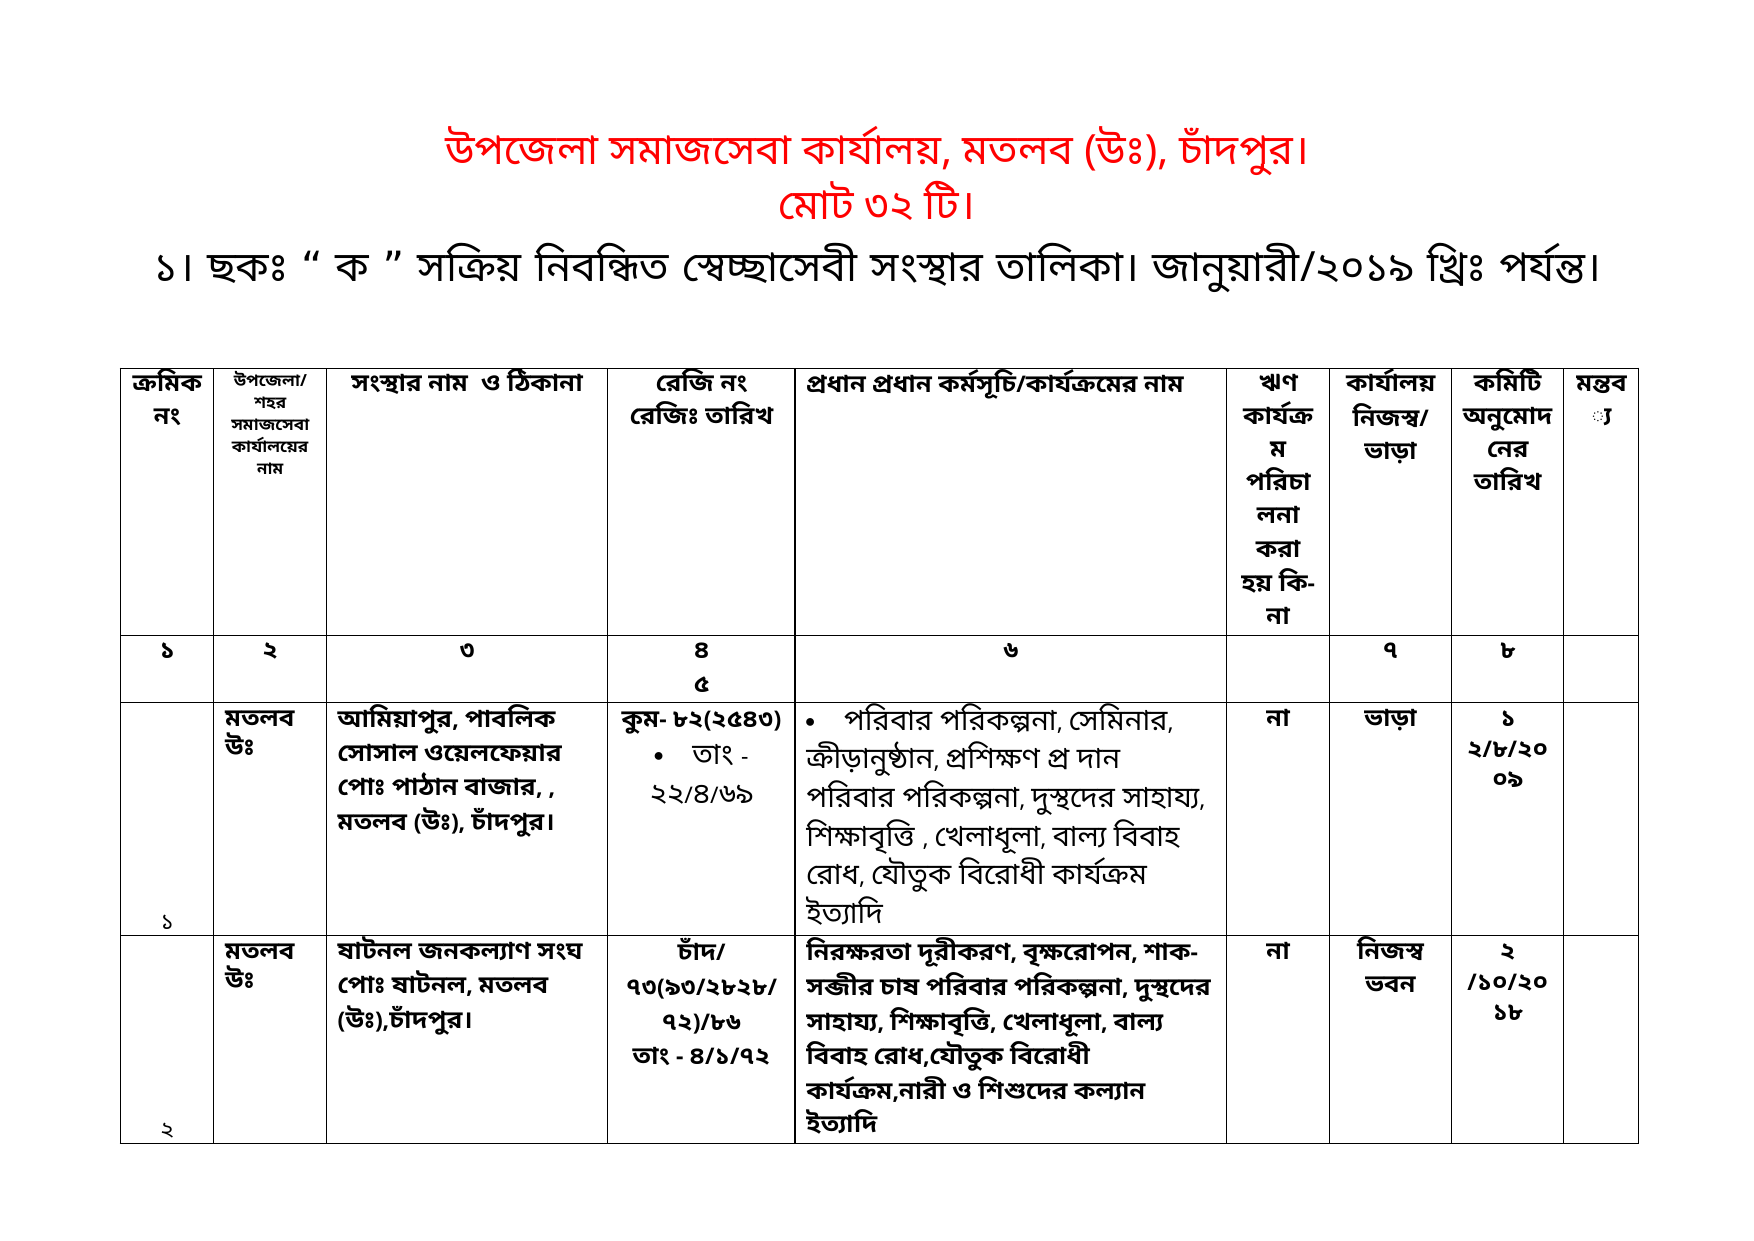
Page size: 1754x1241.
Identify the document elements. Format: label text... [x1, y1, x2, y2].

table_cell না [1227, 703, 1329, 935]
table_cell [1564, 936, 1638, 1143]
table_cell ৩ [327, 636, 607, 702]
table_cell ৭ [1330, 636, 1451, 702]
table_header ক্রমিক নং [121, 369, 213, 635]
table_cell [1227, 636, 1329, 702]
table_cell না [1227, 936, 1329, 1143]
table_header রেজি নং রেজিঃ তারিখ [608, 369, 794, 635]
table_cell ১ [121, 703, 213, 935]
table_header সংস্থার নাম ও ঠিকানা [327, 369, 607, 635]
table_cell [1564, 703, 1638, 935]
table_cell ষাটনল জনকল্যাণ সংঘ পোঃ ষাটনল, মতলব (উঃ),চাঁদপুর। [327, 936, 607, 1143]
table_cell ২ [121, 936, 213, 1143]
table_cell নিজস্ব ভবন [1330, 936, 1451, 1143]
table_header কমিটি অনুমোদনের তারিখ [1452, 369, 1563, 635]
table_cell ১ [121, 636, 213, 702]
text ১। ছকঃ “ ক ” সক্রিয় নিবন্ধিত স্বেচ্ছাসেবী সংস্থার তালিকা। জানুয়ারী/২০১৯ খ্রিঃ পর্যন্ত। [120, 237, 1634, 293]
table_header প্রধান প্রধান কর্মসূচি/কার্যক্রমের নাম [796, 369, 1226, 635]
table_cell মতলব উঃ [214, 936, 326, 1143]
table_header কার্যালয় নিজস্ব/ ভাড়া [1330, 369, 1451, 635]
text উপজেলা সমাজসেবা কার্যালয়, মতলব (উঃ), চাঁদপুর। [120, 120, 1634, 182]
table_header উপজেলা/শহর সমাজসেবা কার্যালয়ের নাম [214, 369, 326, 635]
table_cell [1564, 636, 1638, 702]
table_header ঋণ কার্যক্রম পরিচালনা করা হয় কি-না [1227, 369, 1329, 635]
table_cell ৬ [796, 636, 1226, 702]
table_cell পরিবার পরিকল্পনা, সেমিনার, ক্রীড়ানুষ্ঠান, প্রশিক্ষণ প্র দান পরিবার পরিকল্পনা, দুস্থদের সাহায্য, শিক্ষাবৃত্তি , খেলাধূলা, বাল্য বিবাহ রোধ, যৌতুক বিরোধী কার্যক্রম ইত্যাদি [796, 703, 1226, 935]
table_cell ২ [214, 636, 326, 702]
table_cell ভাড়া [1330, 703, 1451, 935]
table_cell ৮ [1452, 636, 1563, 702]
table_cell কুম- ৮২(২৫৪৩) তাং -২২/৪/৬৯ [608, 703, 794, 935]
table_cell আমিয়াপুর, পাবলিক সোসাল ওয়েলফেয়ার পোঃ পাঠান বাজার, , মতলব (উঃ), চাঁদপুর। [327, 703, 607, 935]
text মোট ৩২ টি। [120, 182, 1634, 237]
table_header মন্তব্য [1564, 369, 1638, 635]
table_cell ২/১০/২০১৮ [1452, 936, 1563, 1143]
table_cell চাঁদ/৭৩(৯৩/২৮২৮/ ৭২)/৮৬ তাং - ৪/১/৭২ [608, 936, 794, 1143]
table_cell ৪ ৫ [608, 636, 794, 702]
table_cell ১২/৮/২০০৯ [1452, 703, 1563, 935]
table_cell মতলব উঃ [214, 703, 326, 935]
table_cell নিরক্ষরতা দূরীকরণ, বৃক্ষরোপন, শাক-সব্জীর চাষ পরিবার পরিকল্পনা, দুস্থদের সাহায্য, শিক্ষাবৃত্তি, খেলাধূলা, বাল্য বিবাহ রোধ,যৌতুক বিরোধী কার্যক্রম,নারী ও শিশুদের কল্যান ইত্যাদি [796, 936, 1226, 1143]
